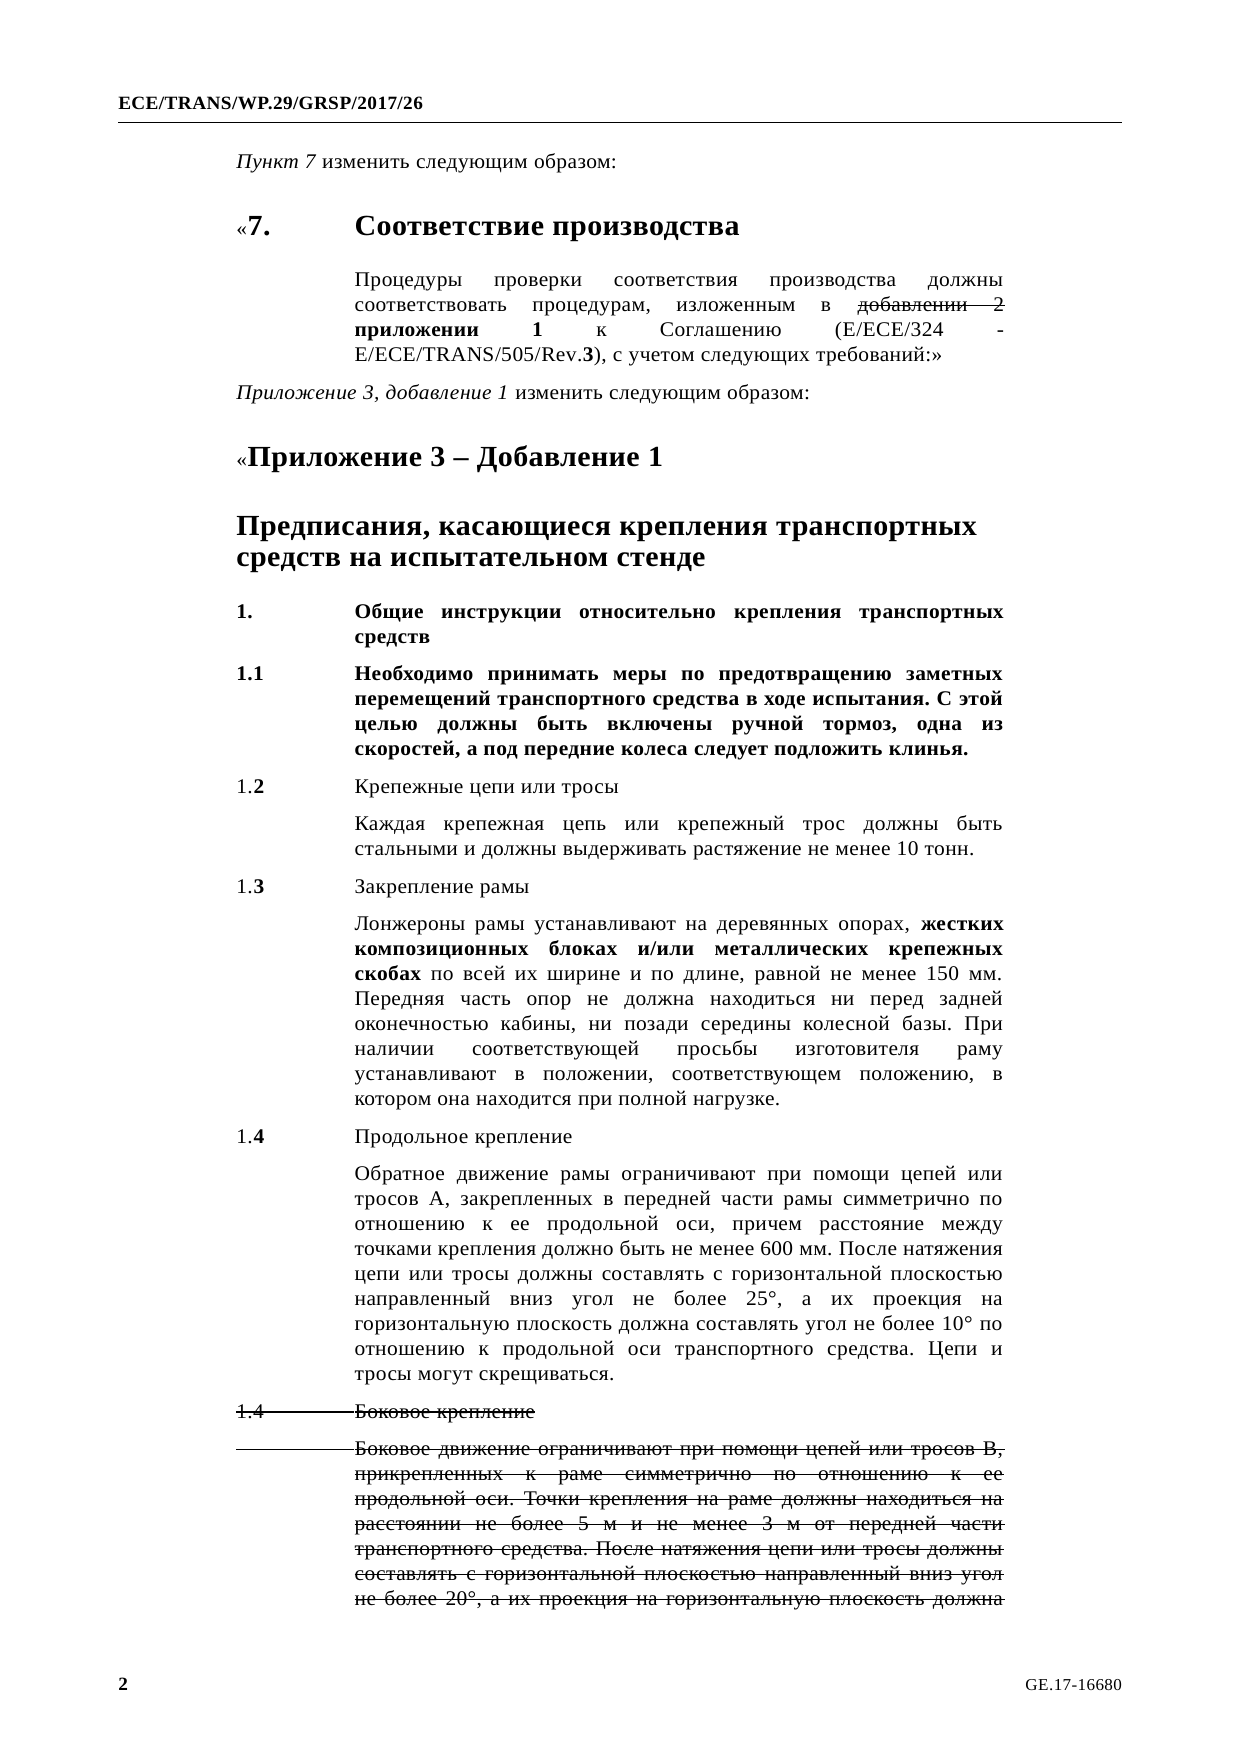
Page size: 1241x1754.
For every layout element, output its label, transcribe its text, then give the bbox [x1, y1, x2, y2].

text 1.3 Закрепление рамы [236, 873, 1004, 898]
text «7. Соответствие производства [118, 210, 1004, 241]
text Предписания, касающиеся крепления транспортных средств на испытательном стенде [118, 510, 1004, 573]
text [236, 1450, 1004, 1610]
text Лонжероны рамы устанавливают на деревянных опорах, жестких композиционных блоках и/или металлических крепежных скобах по всей их ширине и по длине, равной не менее 150 мм. Передняя часть опор не должна находиться ни перед задней оконечностью кабины, ни позади середины колесной базы. При наличии соответствующей просьбы изготовителя раму устанавливают в положении, соответствующем положению, в котором она находится при полной нагрузке. [236, 910, 1004, 1110]
text Приложение 3, добавление 1 изменить следующим образом: [236, 379, 1004, 404]
text Обратное движение рамы ограничивают при помощи цепей или тросов А, закрепленных в передней части рамы симметрично по отношению к ее продольной оси, причем расстояние между точками крепления должно быть не менее 600 мм. После натяжения цепи или тросы должны составлять с горизонтальной плоскостью направленный вниз угол не более 25°, а их проекция на горизонтальную плоскость должна составлять угол не более 10° по отношению к продольной оси транспортного средства. Цепи и тросы могут скрещиваться. [236, 1160, 1004, 1385]
text «Приложение 3 – Добавление 1 [118, 441, 1004, 473]
text Каждая крепежная цепь или крепежный трос должны быть стальными и должны выдерживать растяжение не менее 10 тонн. [236, 810, 1004, 860]
text Процедуры проверки соответствия производства должны соответствовать процедурам, изложенным в добавлении 2 приложении 1 к Соглашению (E/ECE/324 - E/ECE/TRANS/505/Rev.3), с учетом следующих требований:» [236, 266, 1004, 366]
text 1.2 Крепежные цепи или тросы [236, 773, 1004, 798]
text 1.4 Продольное крепление [236, 1123, 1004, 1148]
text Пункт 7 изменить следующим образом: [236, 148, 1004, 173]
text 1.1 Необходимо принимать меры по предотвращению заметных перемещений транспортного средства в ходе испытания. С этой целью должны быть включены ручной тормоз, одна из скоростей, а под передние колеса следует подложить клинья. [236, 660, 1004, 760]
text 1.4 Боковое крепление [236, 1398, 1004, 1423]
text 1. Общие инструкции относительно крепления транспортных средств [236, 598, 1004, 648]
